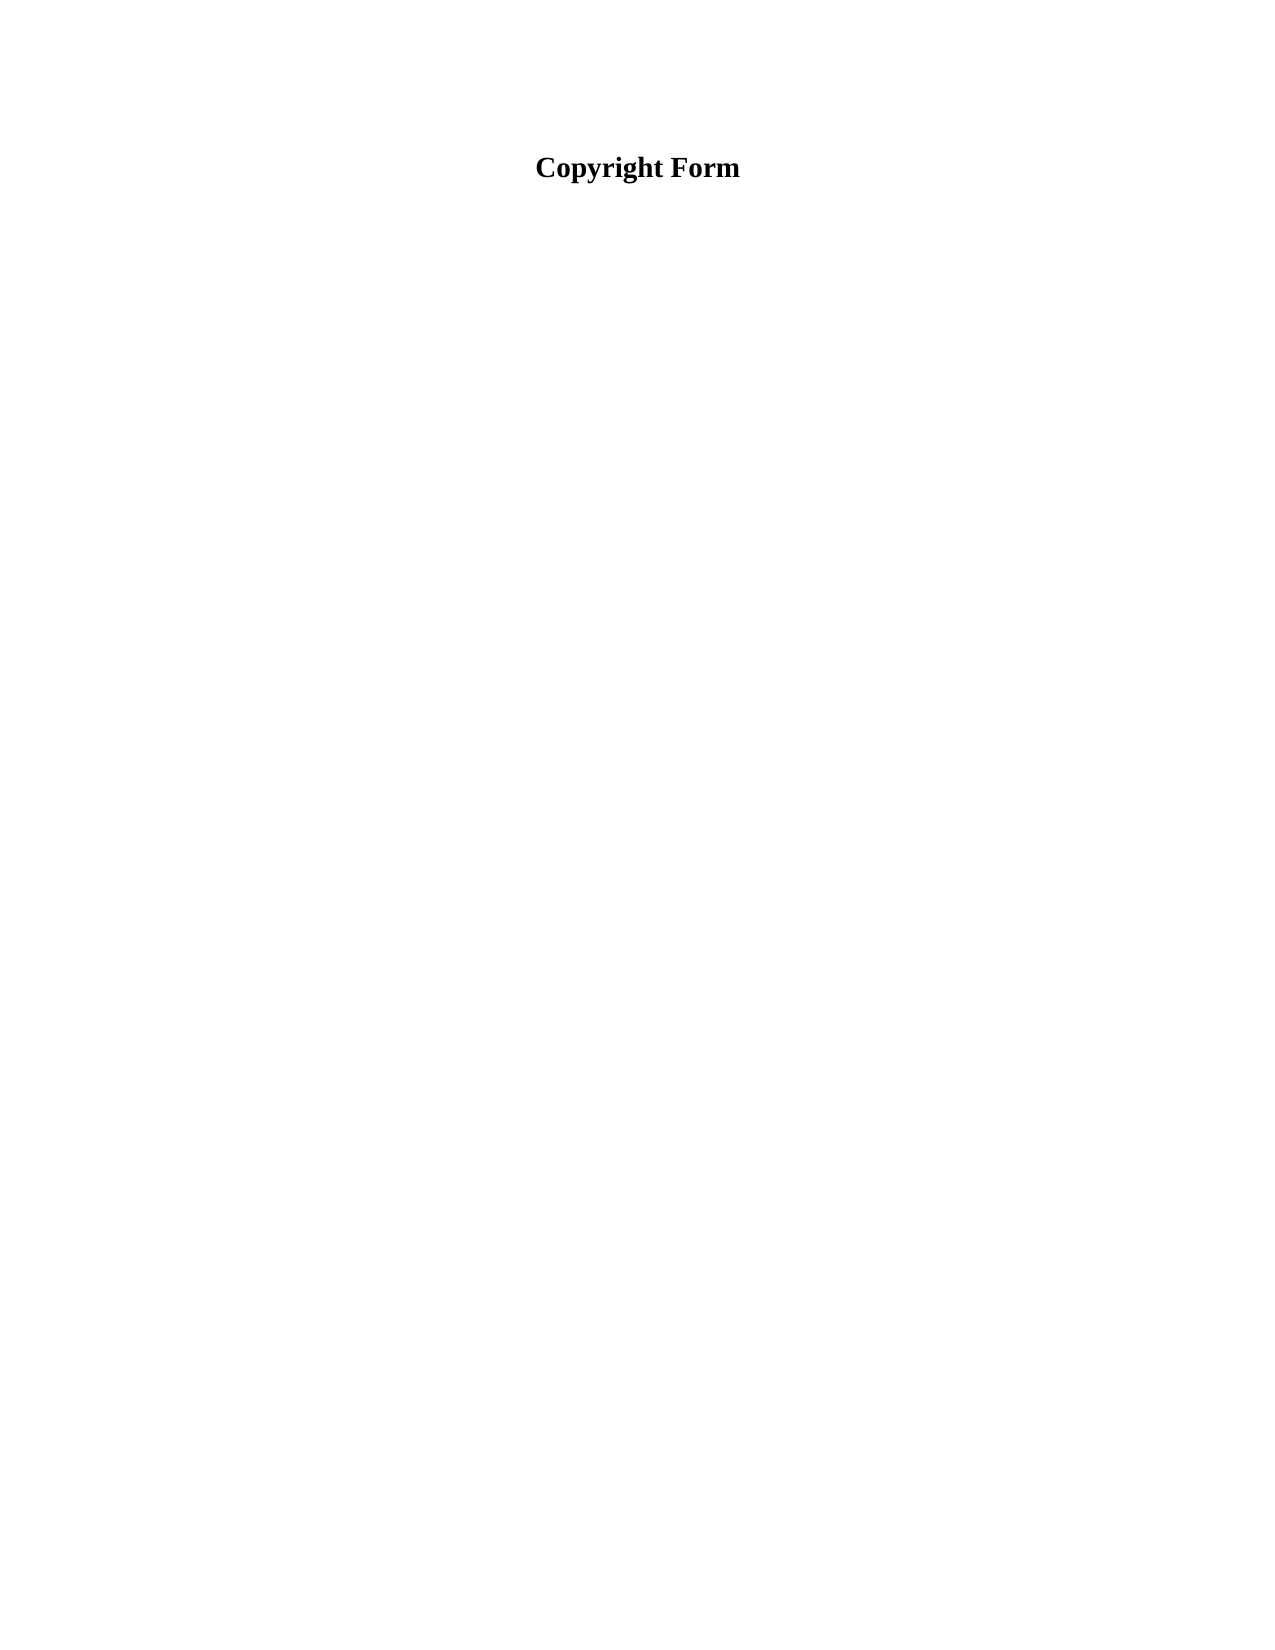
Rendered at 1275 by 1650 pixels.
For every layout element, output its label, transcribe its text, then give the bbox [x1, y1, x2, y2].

text Copyright Form [150, 150, 1125, 183]
